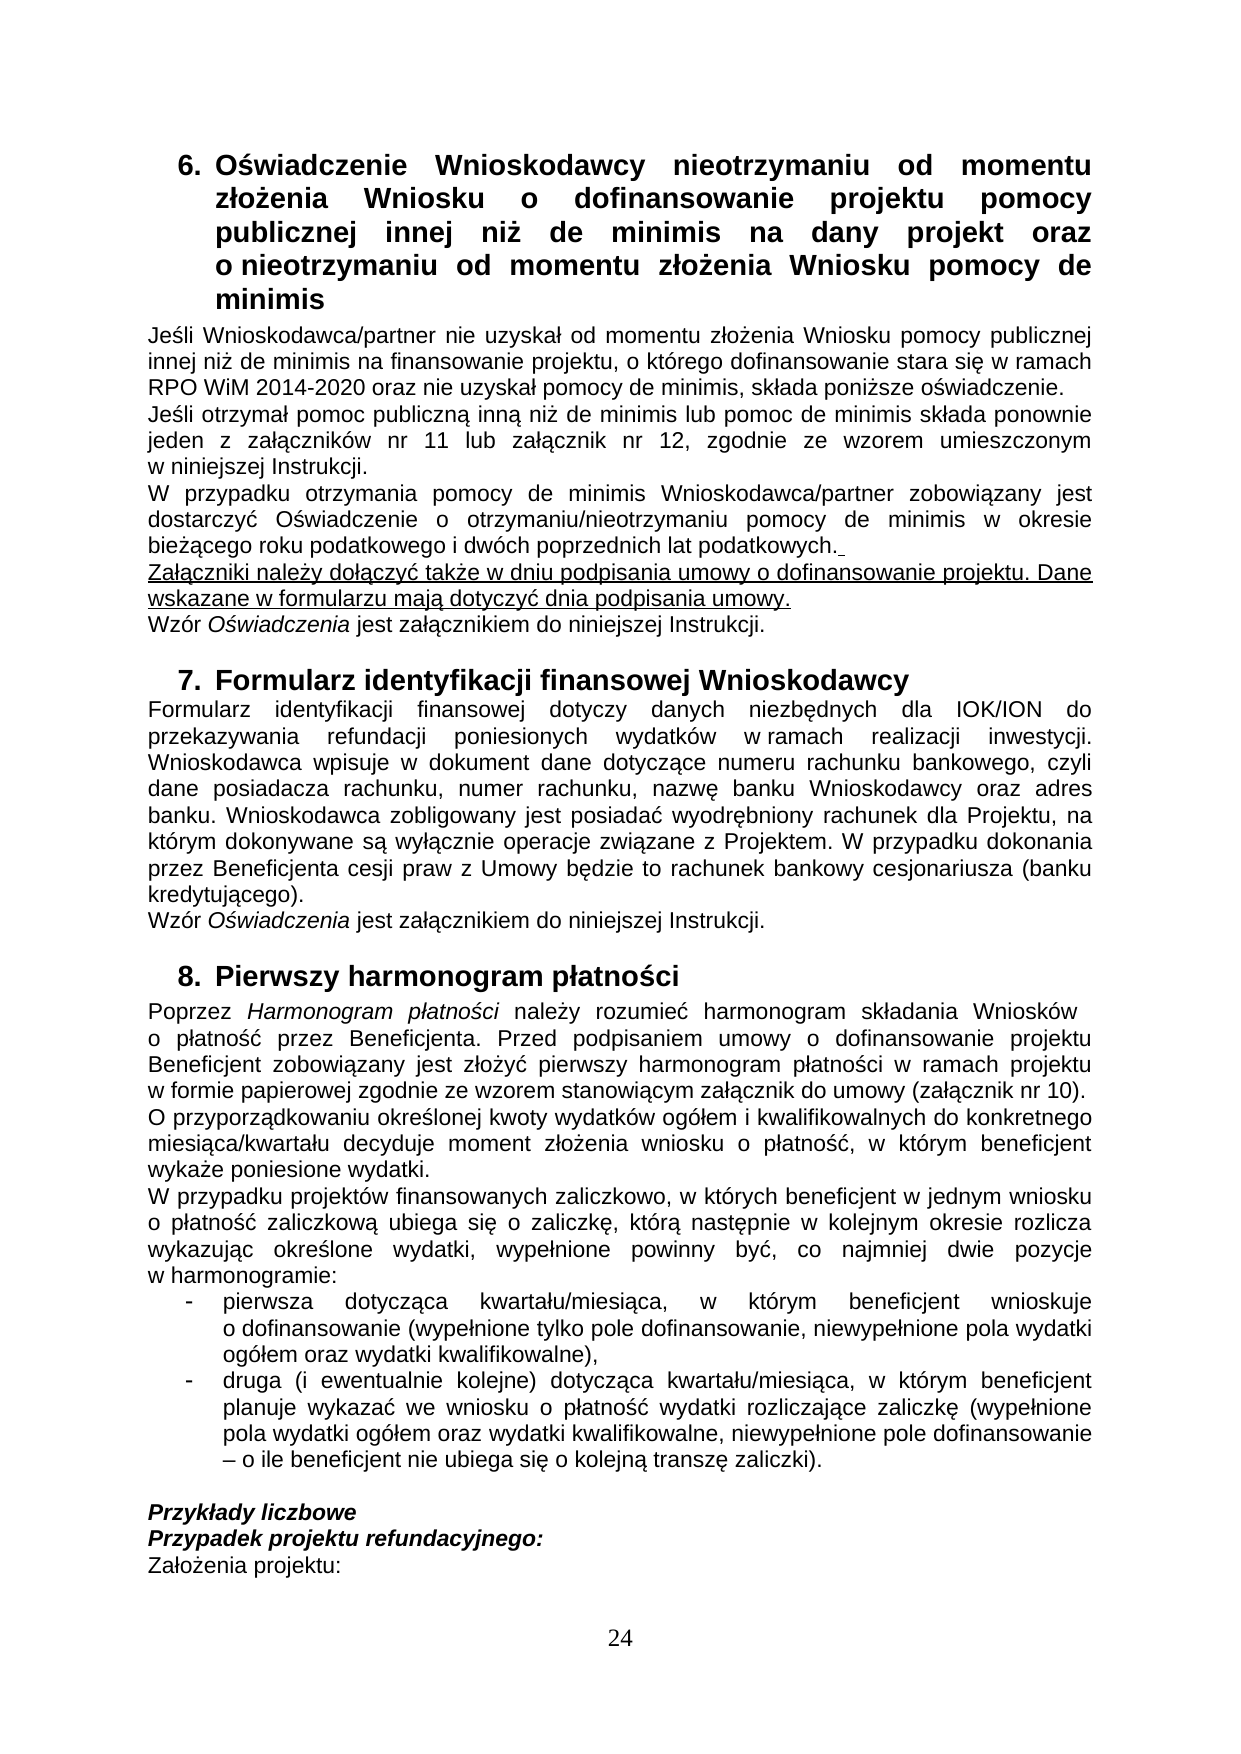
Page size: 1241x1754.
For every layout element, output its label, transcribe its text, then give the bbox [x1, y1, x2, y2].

text Przykłady liczbowe [148, 1499, 1093, 1525]
text O przyporządkowaniu określonej kwoty wydatków ogółem i kwalifikowalnych do konkretnego miesiąca/kwartału decyduje moment złożenia wniosku o płatność, w którym beneficjent wykaże poniesione wydatki. [148, 1104, 1093, 1183]
text Wzór Oświadczenia jest załącznikiem do niniejszej Instrukcji. [148, 907, 1093, 933]
text Załączniki należy dołączyć także w dniu podpisania umowy o dofinansowanie projektu. Dane wskazane w formularzu mają dotyczyć dnia podpisania umowy. [148, 583, 1093, 611]
subtitle Oświadczenie Wnioskodawcy nieotrzymaniu od momentu złożenia Wniosku o dofinansowanie projektu pomocy publicznej innej niż de minimis na dany projekt oraz o nieotrzymaniu od momentu złożenia Wniosku pomocy de minimis [177, 148, 1093, 315]
text Przypadek projektu refundacyjnego: [148, 1525, 1093, 1552]
text Poprzez Harmonogram płatności należy rozumieć harmonogram składania Wniosków o płatność przez Beneficjenta. Przed podpisaniem umowy o dofinansowanie projektu Beneficjent zobowiązany jest złożyć pierwszy harmonogram płatności w ramach projektu w formie papierowej zgodnie ze wzorem stanowiącym załącznik do umowy (załącznik nr 10). [148, 998, 1093, 1104]
text Załączniki należy dołączyć także w dniu podpisania umowy o dofinansowanie projektu. Dane wskazane w formularzu mają dotyczyć dnia podpisania umowy. [148, 559, 1093, 581]
list druga (i ewentualnie kolejne) dotycząca kwartału/miesiąca, w którym beneficjent planuje wykazać we wniosku o płatność wydatki rozliczające zaliczkę (wypełnione pola wydatki ogółem oraz wydatki kwalifikowalne, niewypełnione pole dofinansowanie – o ile beneficjent nie ubiega się o kolejną transzę zaliczki). [185, 1367, 1093, 1473]
subtitle Formularz identyfikacji finansowej Wnioskodawcy [177, 663, 1093, 696]
text Formularz identyfikacji finansowej dotyczy danych niezbędnych dla IOK/ION do przekazywania refundacji poniesionych wydatków w ramach realizacji inwestycji. Wnioskodawca wpisuje w dokument dane dotyczące numeru rachunku bankowego, czyli dane posiadacza rachunku, numer rachunku, nazwę banku Wnioskodawcy oraz adres banku. Wnioskodawca zobligowany jest posiadać wyodrębniony rachunek dla Projektu, na którym dokonywane są wyłącznie operacje związane z Projektem. W przypadku dokonania przez Beneficjenta cesji praw z Umowy będzie to rachunek bankowy cesjonariusza (banku kredytującego). [148, 696, 1093, 907]
text Założenia projektu: [148, 1552, 1093, 1578]
text W przypadku projektów finansowanych zaliczkowo, w których beneficjent w jednym wniosku o płatność zaliczkową ubiega się o zaliczkę, którą następnie w kolejnym okresie rozlicza wykazując określone wydatki, wypełnione powinny być, co najmniej dwie pozycje w harmonogramie: [148, 1183, 1093, 1288]
text W przypadku otrzymania pomocy de minimis Wnioskodawca/partner zobowiązany jest dostarczyć Oświadczenie o otrzymaniu/nieotrzymaniu pomocy de minimis w okresie bieżącego roku podatkowego i dwóch poprzednich lat podatkowych. [148, 480, 1093, 559]
text Jeśli Wnioskodawca/partner nie uzyskał od momentu złożenia Wniosku pomocy publicznej innej niż de minimis na finansowanie projektu, o którego dofinansowanie stara się w ramach RPO WiM 2014-2020 oraz nie uzyskał pomocy de minimis, składa poniższe oświadczenie. [148, 322, 1093, 401]
list pierwsza dotycząca kwartału/miesiąca, w którym beneficjent wnioskuje o dofinansowanie (wypełnione tylko pole dofinansowanie, niewypełnione pola wydatki ogółem oraz wydatki kwalifikowalne), [185, 1288, 1093, 1367]
subtitle Pierwszy harmonogram płatności [177, 958, 1093, 992]
text Jeśli otrzymał pomoc publiczną inną niż de minimis lub pomoc de minimis składa ponownie jeden z załączników nr 11 lub załącznik nr 12, zgodnie ze wzorem umieszczonym w niniejszej Instrukcji. [148, 401, 1093, 480]
text Wzór Oświadczenia jest załącznikiem do niniejszej Instrukcji. [148, 611, 1093, 638]
